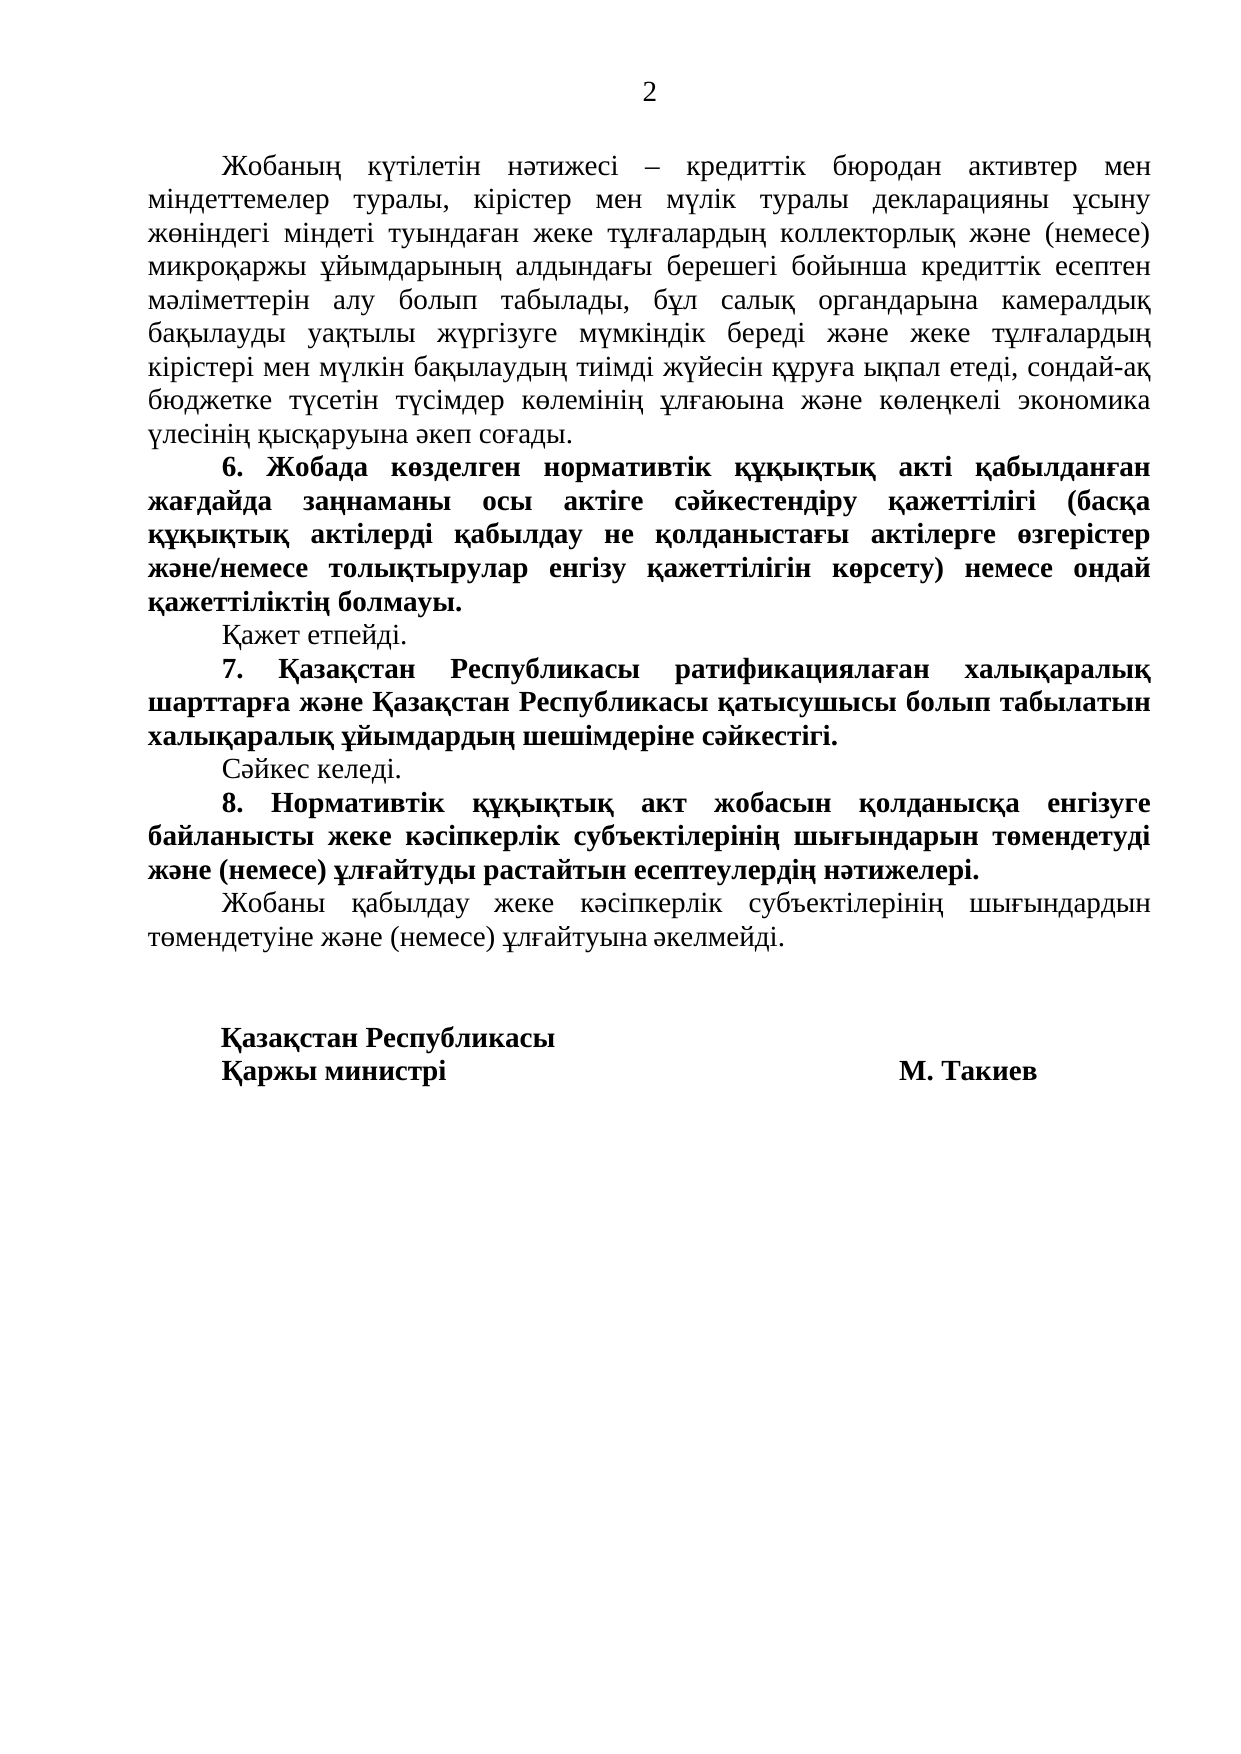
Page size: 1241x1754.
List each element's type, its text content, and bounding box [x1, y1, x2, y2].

text Сәйкес келеді. [148, 751, 1152, 785]
text 8. Нормативтік құқықтық акт жобасын қолданысқа енгізуге байланысты жеке кәсіпкерлік субъектілерінің шығындарын төмендетуді және (немесе) ұлғайтуды растайтын есептеулердің нәтижелері. [148, 785, 1152, 886]
text 6. Жобада көзделген нормативтік құқықтық акті қабылданған жағдайда заңнаманы осы актіге сәйкестендіру қажеттілігі (басқа құқықтық актілерді қабылдау не қолданыстағы актілерге өзгерістер және/немесе толықтырулар енгізу қажеттілігін көрсету) немесе ондай қажеттіліктің болмауы. [148, 449, 1152, 617]
text Қазақстан Республикасы [148, 1020, 1152, 1053]
text Жобаны қабылдау жеке кәсіпкерлік субъектілерінің шығындардын төмендетуіне және (немесе) ұлғайтуына әкелмейді. [148, 886, 1152, 953]
text Жобаның күтілетін нәтижесі – кредиттік бюродан активтер мен міндеттемелер туралы, кірістер мен мүлік туралы декларацияны ұсыну жөніндегі міндеті туындаған жеке тұлғалардың коллекторлық және (немесе) микроқаржы ұйымдарының алдындағы берешегі бойынша кредиттік есептен мәліметтерін алу болып табылады, бұл салық органдарына камералдық бақылауды уақтылы жүргізуге мүмкіндік береді және жеке тұлғалардың кірістері мен мүлкін бақылаудың тиімді жүйесін құруға ықпал етеді, сондай-ақ бюджетке түсетін түсімдер көлемінің ұлғаюына және көлеңкелі экономика үлесінің қысқаруына әкеп соғады. [148, 148, 1152, 449]
text 7. Қазақстан Республикасы ратификациялаған халықаралық шарттарға және Қазақстан Республикасы қатысушысы болып табылатын халықаралық ұйымдардың шешімдеріне сәйкестігі. [148, 651, 1152, 751]
text Қажет етпейді. [148, 617, 1152, 651]
text Қаржы министрі М. Такиев [148, 1053, 1152, 1145]
